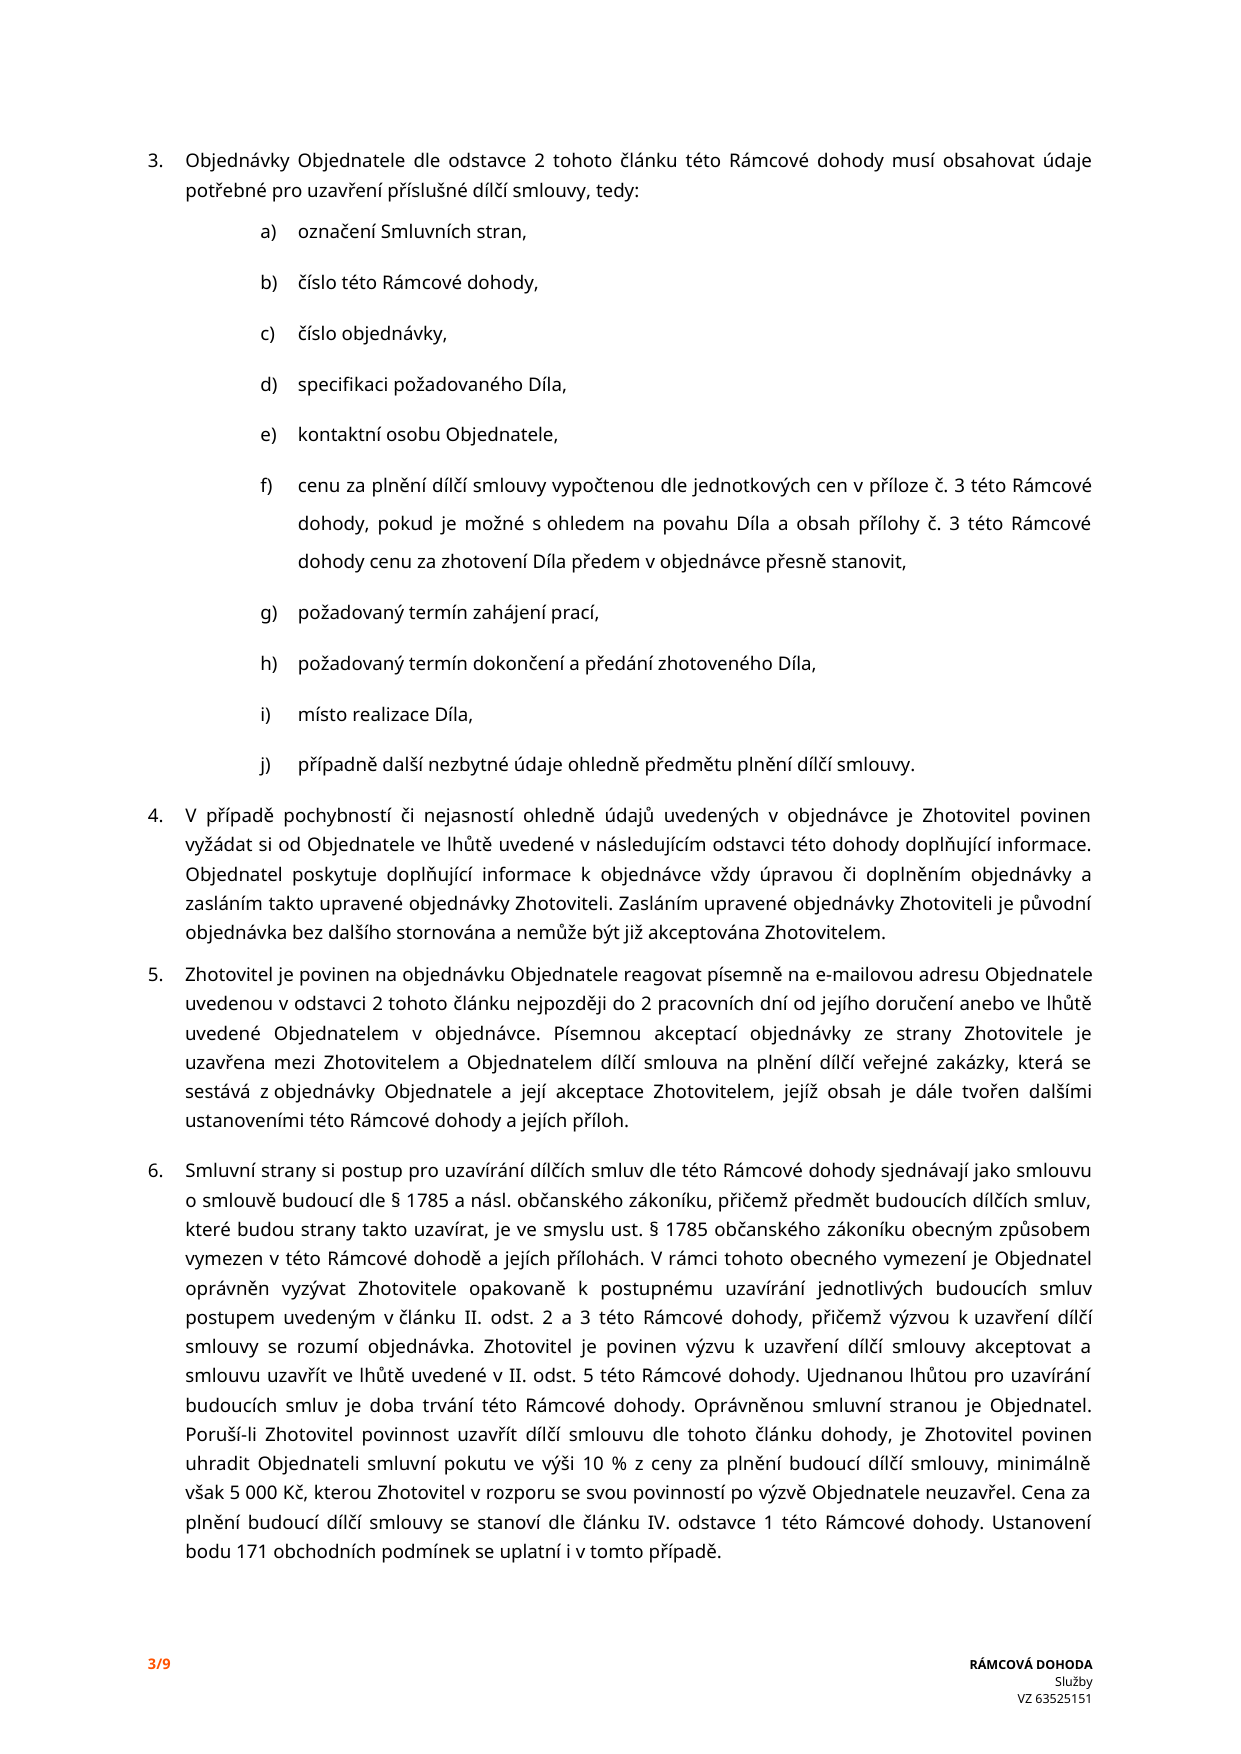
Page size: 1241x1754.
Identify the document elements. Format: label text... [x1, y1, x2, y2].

list číslo objednávky, [260, 320, 1093, 346]
list požadovaný termín zahájení prací, [260, 599, 1093, 625]
list Smluvní strany si postup pro uzavírání dílčích smluv dle této Rámcové dohody sjednávají jako smlouvu o smlouvě budoucí dle § 1785 a násl. občanského zákoníku, přičemž předmět budoucích dílčích smluv, které budou strany takto uzavírat, je ve smyslu ust. § 1785 občanského zákoníku obecným způsobem vymezen v této Rámcové dohodě a jejích přílohách. V rámci tohoto obecného vymezení je Objednatel oprávněn vyzývat Zhotovitele opakovaně k postupnému uzavírání jednotlivých budoucích smluv postupem uvedeným v článku II. odst. 2 a 3 této Rámcové dohody, přičemž výzvou k uzavření dílčí smlouvy se rozumí objednávka. Zhotovitel je povinen výzvu k uzavření dílčí smlouvy akceptovat a smlouvu uzavřít ve lhůtě uvedené v II. odst. 5 této Rámcové dohody. Ujednanou lhůtou pro uzavírání budoucích smluv je doba trvání této Rámcové dohody. Oprávněnou smluvní stranou je Objednatel. Poruší-li Zhotovitel povinnost uzavřít dílčí smlouvu dle tohoto článku dohody, je Zhotovitel povinen uhradit Objednateli smluvní pokutu ve výši 10 % z ceny za plnění budoucí dílčí smlouvy, minimálně však 5 000 Kč, kterou Zhotovitel v rozporu se svou povinností po výzvě Objednatele neuzavřel. Cena za plnění budoucí dílčí smlouvy se stanoví dle článku IV. odstavce 1 této Rámcové dohody. Ustanovení bodu 171 obchodních podmínek se uplatní i v tomto případě. [148, 1158, 1093, 1564]
list označení Smluvních stran, [260, 219, 1093, 244]
list cenu za plnění dílčí smlouvy vypočtenou dle jednotkových cen v příloze č. 3 této Rámcové dohody, pokud je možné s ohledem na povahu Díla a obsah přílohy č. 3 této Rámcové dohody cenu za zhotovení Díla předem v objednávce přesně stanovit, [260, 472, 1093, 574]
list specifikaci požadovaného Díla, [260, 371, 1093, 396]
list požadovaný termín dokončení a předání zhotoveného Díla, [260, 650, 1093, 676]
list Zhotovitel je povinen na objednávku Objednatele reagovat písemně na e-mailovou adresu Objednatele uvedenou v odstavci 2 tohoto článku nejpozději do 2 pracovních dní od jejího doručení anebo ve lhůtě uvedené Objednatelem v objednávce. Písemnou akceptací objednávky ze strany Zhotovitele je uzavřena mezi Zhotovitelem a Objednatelem dílčí smlouva na plnění dílčí veřejné zakázky, která se sestává z objednávky Objednatele a její akceptace Zhotovitelem, jejíž obsah je dále tvořen dalšími ustanoveními této Rámcové dohody a jejích příloh. [148, 961, 1093, 1133]
list číslo této Rámcové dohody, [260, 269, 1093, 295]
list případně další nezbytné údaje ohledně předmětu plnění dílčí smlouvy. [260, 752, 1093, 777]
text V případě pochybností či nejasností ohledně údajů uvedených v objednávce je Zhotovitel povinen vyžádat si od Objednatele ve lhůtě uvedené v následujícím odstavci této dohody doplňující informace. Objednatel poskytuje doplňující informace k objednávce vždy úpravou či doplněním objednávky a zasláním takto upravené objednávky Zhotoviteli. Zasláním upravené objednávky Zhotoviteli je původní objednávka bez dalšího stornována a nemůže být již akceptována Zhotovitelem. [148, 802, 1093, 945]
list kontaktní osobu Objednatele, [260, 422, 1093, 447]
list místo realizace Díla, [260, 701, 1093, 726]
text Objednávky Objednatele dle odstavce 2 tohoto článku této Rámcové dohody musí obsahovat údaje potřebné pro uzavření příslušné dílčí smlouvy, tedy: [148, 148, 1093, 202]
